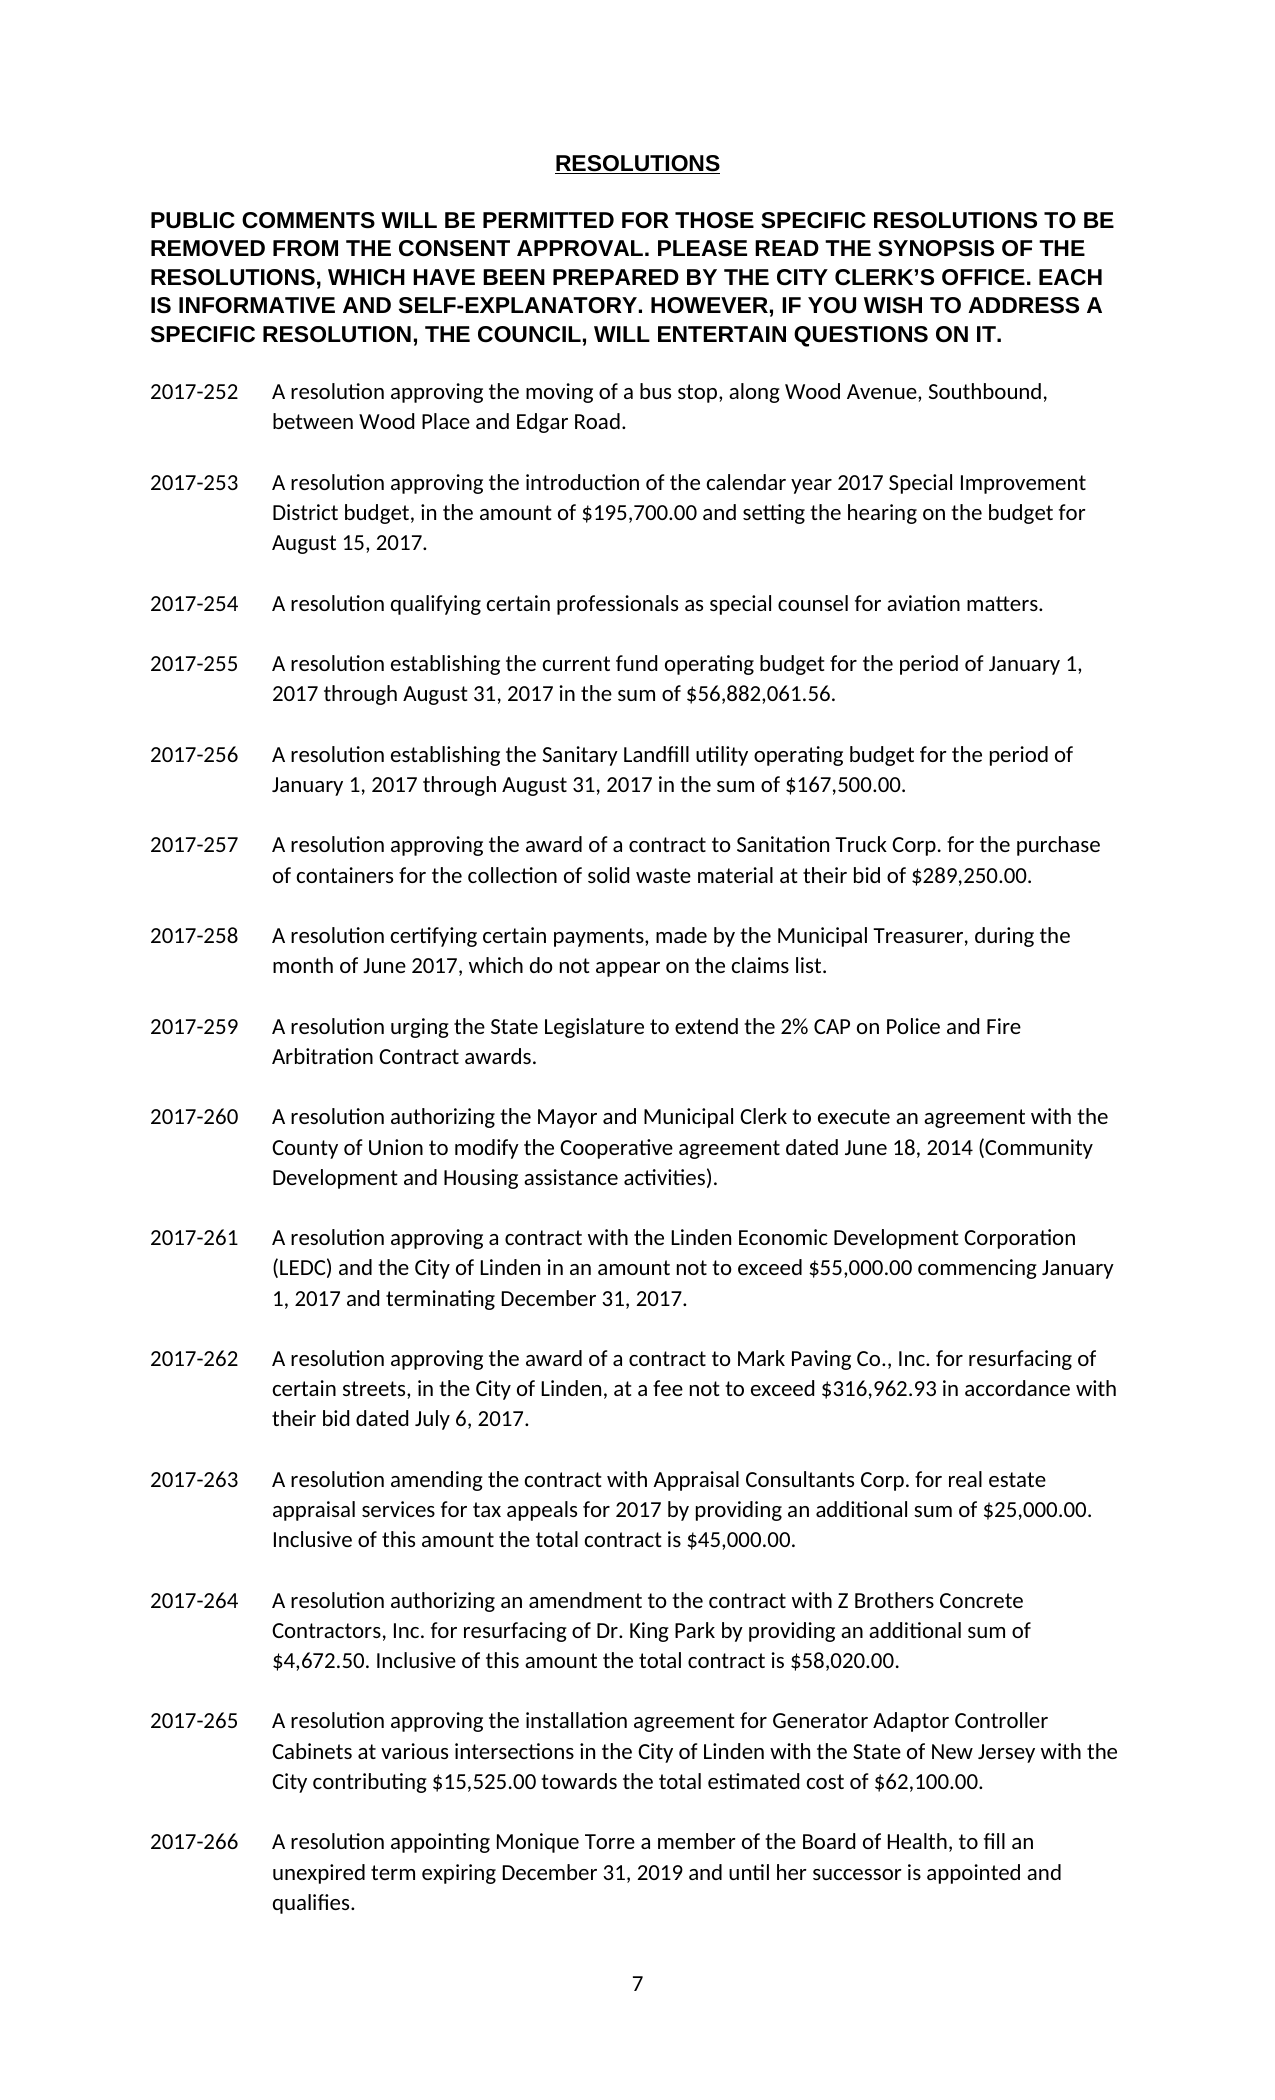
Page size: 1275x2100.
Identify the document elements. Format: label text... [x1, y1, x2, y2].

list A resolution establishing the Sanitary Landfill utility operating budget for the period of January 1, 2017 through August 31, 2017 in the sum of $167,500.00. [150, 740, 1125, 798]
list A resolution establishing the current fund operating budget for the period of January 1, 2017 through August 31, 2017 in the sum of $56,882,061.56. [150, 649, 1125, 708]
list A resolution authorizing the Mayor and Municipal Clerk to execute an agreement with the County of Union to modify the Cooperative agreement dated June 18, 2014 (Community Development and Housing assistance activities). [150, 1102, 1125, 1191]
text PUBLIC COMMENTS WILL BE PERMITTED FOR THOSE SPECIFIC RESOLUTIONS TO BE REMOVED FROM THE CONSENT APPROVAL. PLEASE READ THE SYNOPSIS OF THE RESOLUTIONS, WHICH HAVE BEEN PREPARED BY THE CITY CLERK’S OFFICE. EACH IS INFORMATIVE AND SELF-EXPLANATORY. HOWEVER, IF YOU WISH TO ADDRESS A SPECIFIC RESOLUTION, THE COUNCIL, WILL ENTERTAIN QUESTIONS ON IT. [150, 207, 1125, 347]
list A resolution qualifying certain professionals as special counsel for aviation matters. [150, 589, 1125, 617]
list A resolution approving the moving of a bus stop, along Wood Avenue, Southbound, between Wood Place and Edgar Road. [150, 377, 1125, 436]
list A resolution approving a contract with the Linden Economic Development Corporation (LEDC) and the City of Linden in an amount not to exceed $55,000.00 commencing January 1, 2017 and terminating December 31, 2017. [150, 1223, 1125, 1312]
list A resolution approving the award of a contract to Mark Paving Co., Inc. for resurfacing of certain streets, in the City of Linden, at a fee not to exceed $316,962.93 in accordance with their bid dated July 6, 2017. [150, 1344, 1125, 1433]
list A resolution approving the award of a contract to Sanitation Truck Corp. for the purchase of containers for the collection of solid waste material at their bid of $289,250.00. [150, 831, 1125, 889]
list A resolution appointing Monique Torre a member of the Board of Health, to fill an unexpired term expiring December 31, 2019 and until her successor is appointed and qualifies. [150, 1827, 1125, 1916]
list A resolution amending the contract with Appraisal Consultants Corp. for real estate appraisal services for tax appeals for 2017 by providing an additional sum of $25,000.00. Inclusive of this amount the total contract is $45,000.00. [150, 1465, 1125, 1553]
list A resolution approving the installation agreement for Generator Adaptor Controller Cabinets at various intersections in the City of Linden with the State of New Jersey with the City contributing $15,525.00 towards the total estimated cost of $62,100.00. [150, 1707, 1125, 1795]
list A resolution urging the State Legislature to extend the 2% CAP on Police and Fire Arbitration Contract awards. [150, 1012, 1125, 1070]
list A resolution authorizing an amendment to the contract with Z Brothers Concrete Contractors, Inc. for resurfacing of Dr. King Park by providing an additional sum of $4,672.50. Inclusive of this amount the total contract is $58,020.00. [150, 1586, 1125, 1674]
list A resolution approving the introduction of the calendar year 2017 Special Improvement District budget, in the amount of $195,700.00 and setting the hearing on the budget for August 15, 2017. [150, 468, 1125, 557]
text RESOLUTIONS [150, 150, 1125, 176]
list A resolution certifying certain payments, made by the Municipal Treasurer, during the month of June 2017, which do not appear on the claims list. [150, 921, 1125, 979]
